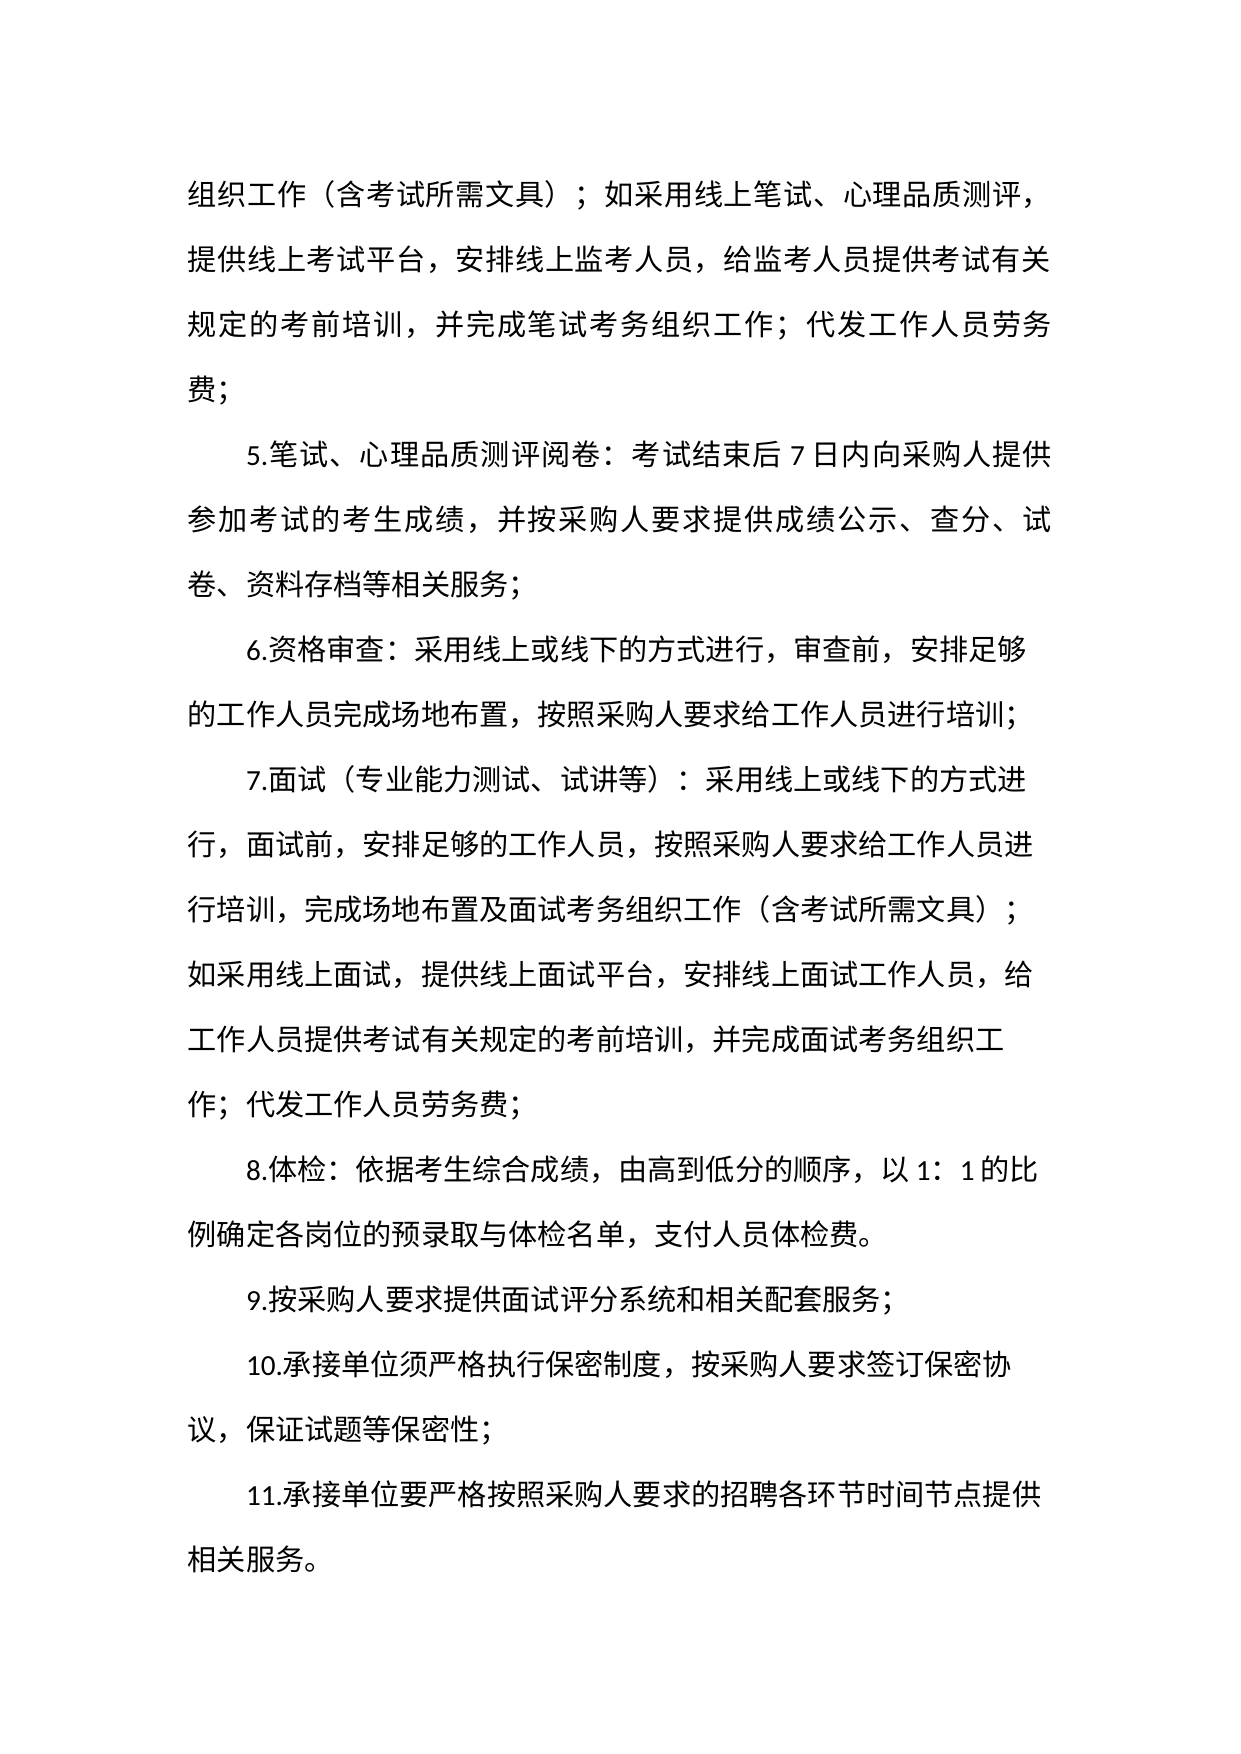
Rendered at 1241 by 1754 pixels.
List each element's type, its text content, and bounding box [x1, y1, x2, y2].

text 6.资格审查：采用线上或线下的方式进行，审查前，安排足够的工作人员完成场地布置，按照采购人要求给工作人员进行培训； [187, 617, 1053, 747]
text 10.承接单位须严格执行保密制度，按采购人要求签订保密协议，保证试题等保密性； [187, 1332, 1053, 1462]
text 8.体检：依据考生综合成绩，由高到低分的顺序，以1：1的比例确定各岗位的预录取与体检名单，支付人员体检费。 [187, 1137, 1053, 1267]
text 11.承接单位要严格按照采购人要求的招聘各环节时间节点提供相关服务。 [187, 1462, 1053, 1592]
text 5.笔试、心理品质测评阅卷：考试结束后7日内向采购人提供参加考试的考生成绩，并按采购人要求提供成绩公示、查分、试卷、资料存档等相关服务； [187, 422, 1053, 617]
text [187, 162, 1053, 422]
text 7.面试（专业能力测试、试讲等）：采用线上或线下的方式进行，面试前，安排足够的工作人员，按照采购人要求给工作人员进行培训，完成场地布置及面试考务组织工作（含考试所需文具）；如采用线上面试，提供线上面试平台，安排线上面试工作人员，给工作人员提供考试有关规定的考前培训，并完成面试考务组织工作；代发工作人员劳务费； [187, 747, 1053, 1137]
text 9.按采购人要求提供面试评分系统和相关配套服务； [187, 1267, 1053, 1332]
